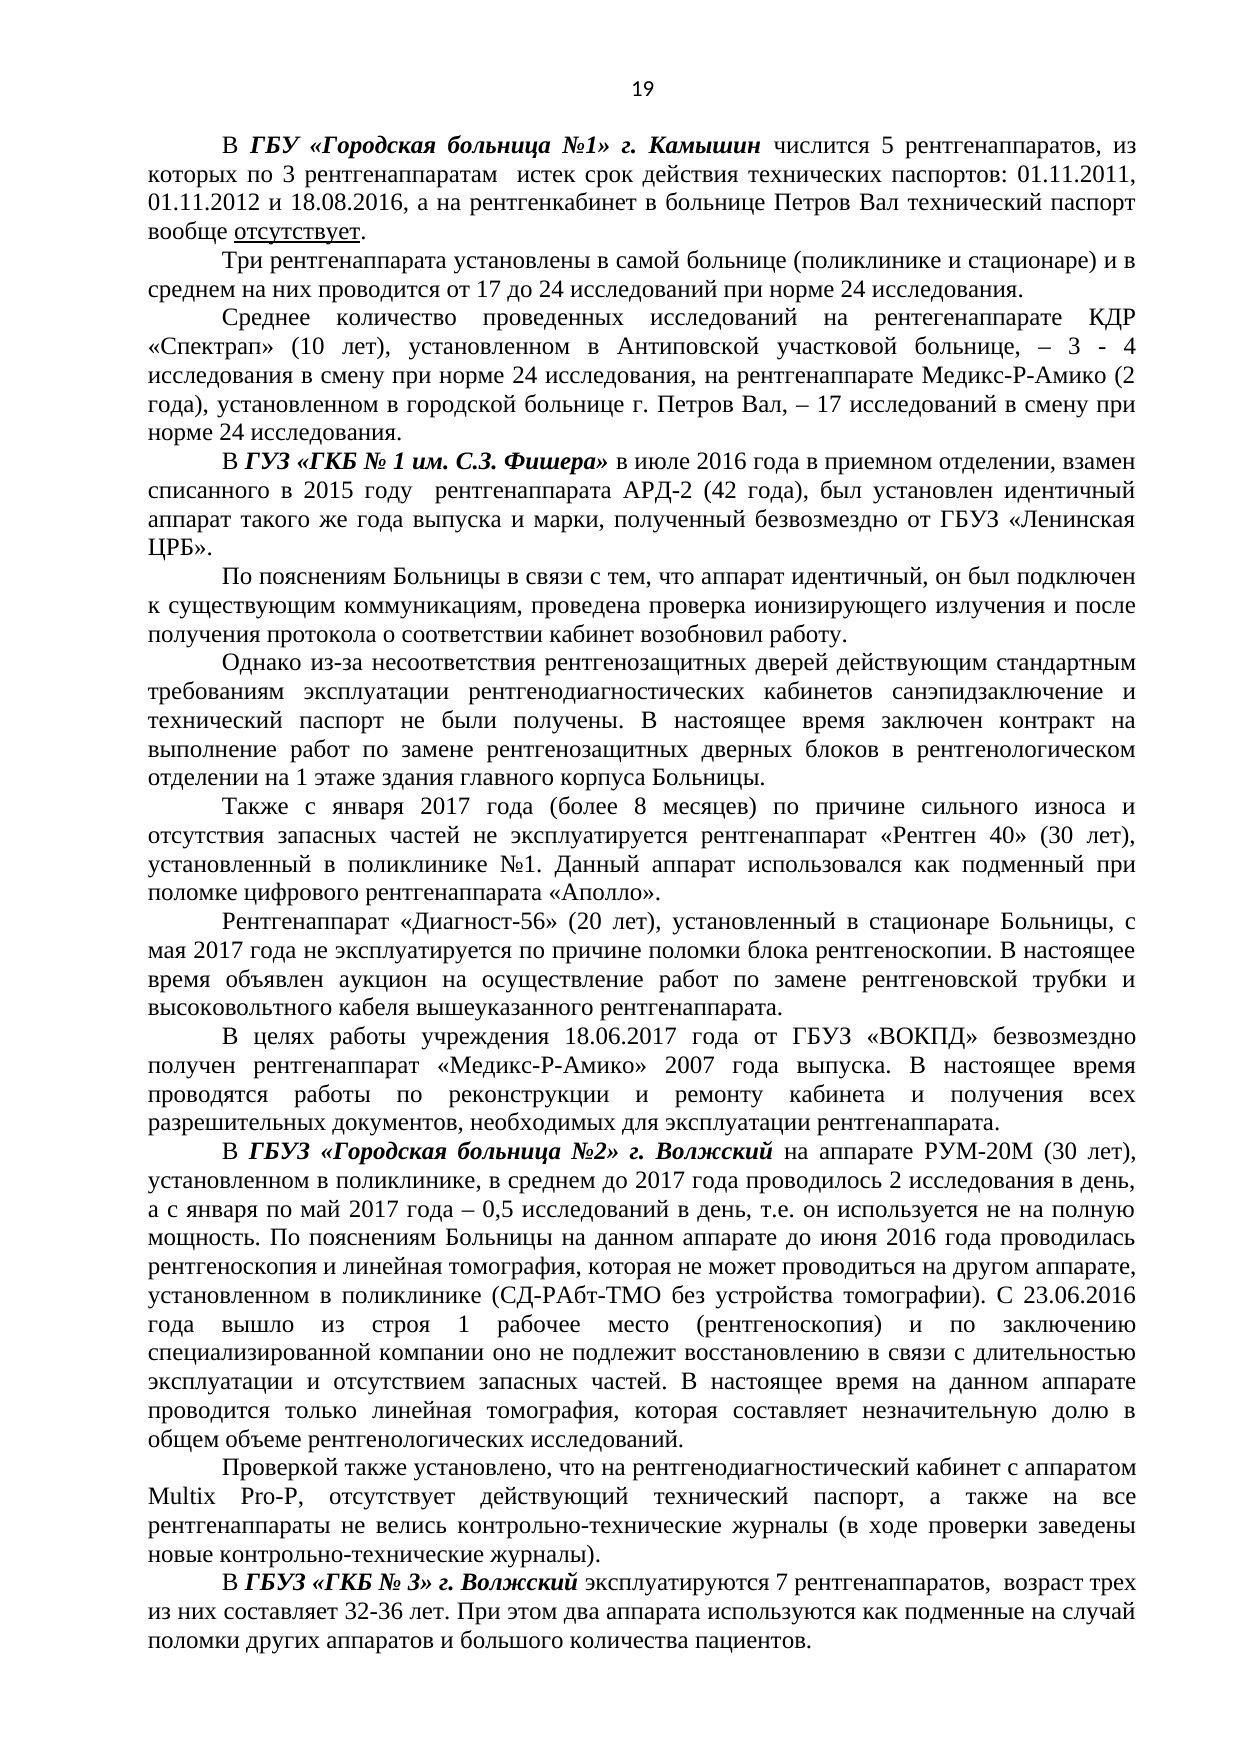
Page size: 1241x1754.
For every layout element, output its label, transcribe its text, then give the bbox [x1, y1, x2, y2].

text Проверкой также установлено, что на рентгенодиагностический кабинет с аппаратом Multix Pro-P, отсутствует действующий технический паспорт, а также на все рентгенаппараты не велись контрольно-технические журналы (в ходе проверки заведены новые контрольно-технические журналы). [148, 1452, 1137, 1567]
text В ГБУЗ «Городская больница №2» г. Волжский на аппарате РУМ-20М (30 лет), установленном в поликлинике, в среднем до 2017 года проводилось 2 исследования в день, а с января по май 2017 года – 0,5 исследований в день, т.е. он используется не на полную мощность. По пояснениям Больницы на данном аппарате до июня 2016 года проводилась рентгеноскопия и линейная томография, которая не может проводиться на другом аппарате, установленном в поликлинике (СД-РАбт-ТМО без устройства томографии). С 23.06.2016 года вышло из строя 1 рабочее место (рентгеноскопия) и по заключению специализированной компании оно не подлежит восстановлению в связи с длительностью эксплуатации и отсутствием запасных частей. В настоящее время на данном аппарате проводится только линейная томография, которая составляет незначительную долю в общем объеме рентгенологических исследований. [148, 1136, 1137, 1452]
text В ГБУ «Городская больница №1» г. Камышин числится 5 рентгенаппаратов, из которых по 3 рентгенаппаратам истек срок действия технических паспортов: 01.11.2011, 01.11.2012 и 18.08.2016, а на рентгенкабинет в больнице Петров Вал технический паспорт вообще отсутствует. [148, 130, 1137, 245]
text По пояснениям Больницы в связи с тем, что аппарат идентичный, он был подключен к существующим коммуникациям, проведена проверка ионизирующего излучения и после получения протокола о соответствии кабинет возобновил работу. [148, 561, 1137, 647]
text В ГУЗ «ГКБ № 1 им. С.З. Фишера» в июле 2016 года в приемном отделении, взамен списанного в 2015 году рентгенаппарата АРД-2 (42 года), был установлен идентичный аппарат такого же года выпуска и марки, полученный безвозмездно от ГБУЗ «Ленинская ЦРБ». [148, 446, 1137, 561]
text Рентгенаппарат «Диагност-56» (20 лет), установленный в стационаре Больницы, с мая 2017 года не эксплуатируется по причине поломки блока рентгеноскопии. В настоящее время объявлен аукцион на осуществление работ по замене рентгеновской трубки и высоковольтного кабеля вышеуказанного рентгенаппарата. [148, 906, 1137, 1021]
text Также с января 2017 года (более 8 месяцев) по причине сильного износа и отсутствия запасных частей не эксплуатируется рентгенаппарат «Рентген 40» (30 лет), установленный в поликлинике №1. Данный аппарат использовался как подменный при поломке цифрового рентгенаппарата «Аполло». [148, 791, 1137, 906]
text Три рентгенаппарата установлены в самой больнице (поликлинике и стационаре) и в среднем на них проводится от 17 до 24 исследований при норме 24 исследования. [148, 245, 1137, 302]
text В ГБУЗ «ГКБ № 3» г. Волжский эксплуатируются 7 рентгенаппаратов, возраст трех из них составляет 32-36 лет. При этом два аппарата используются как подменные на случай поломки других аппаратов и большого количества пациентов. [148, 1567, 1137, 1654]
text В целях работы учреждения 18.06.2017 года от ГБУЗ «ВОКПД» безвозмездно получен рентгенаппарат «Медикс-Р-Амико» 2007 года выпуска. В настоящее время проводятся работы по реконструкции и ремонту кабинета и получения всех разрешительных документов, необходимых для эксплуатации рентгенаппарата. [148, 1021, 1137, 1136]
text Среднее количество проведенных исследований на рентегенаппарате КДР «Спектрап» (10 лет), установленном в Антиповской участковой больнице, – 3 - 4 исследования в смену при норме 24 исследования, на рентгенаппарате Медикс-Р-Амико (2 года), установленном в городской больнице г. Петров Вал, – 17 исследований в смену при норме 24 исследования. [148, 302, 1137, 446]
text Однако из-за несоответствия рентгенозащитных дверей действующим стандартным требованиям эксплуатации рентгенодиагностических кабинетов санэпидзаключение и технический паспорт не были получены. В настоящее время заключен контракт на выполнение работ по замене рентгенозащитных дверных блоков в рентгенологическом отделении на 1 этаже здания главного корпуса Больницы. [148, 647, 1137, 791]
